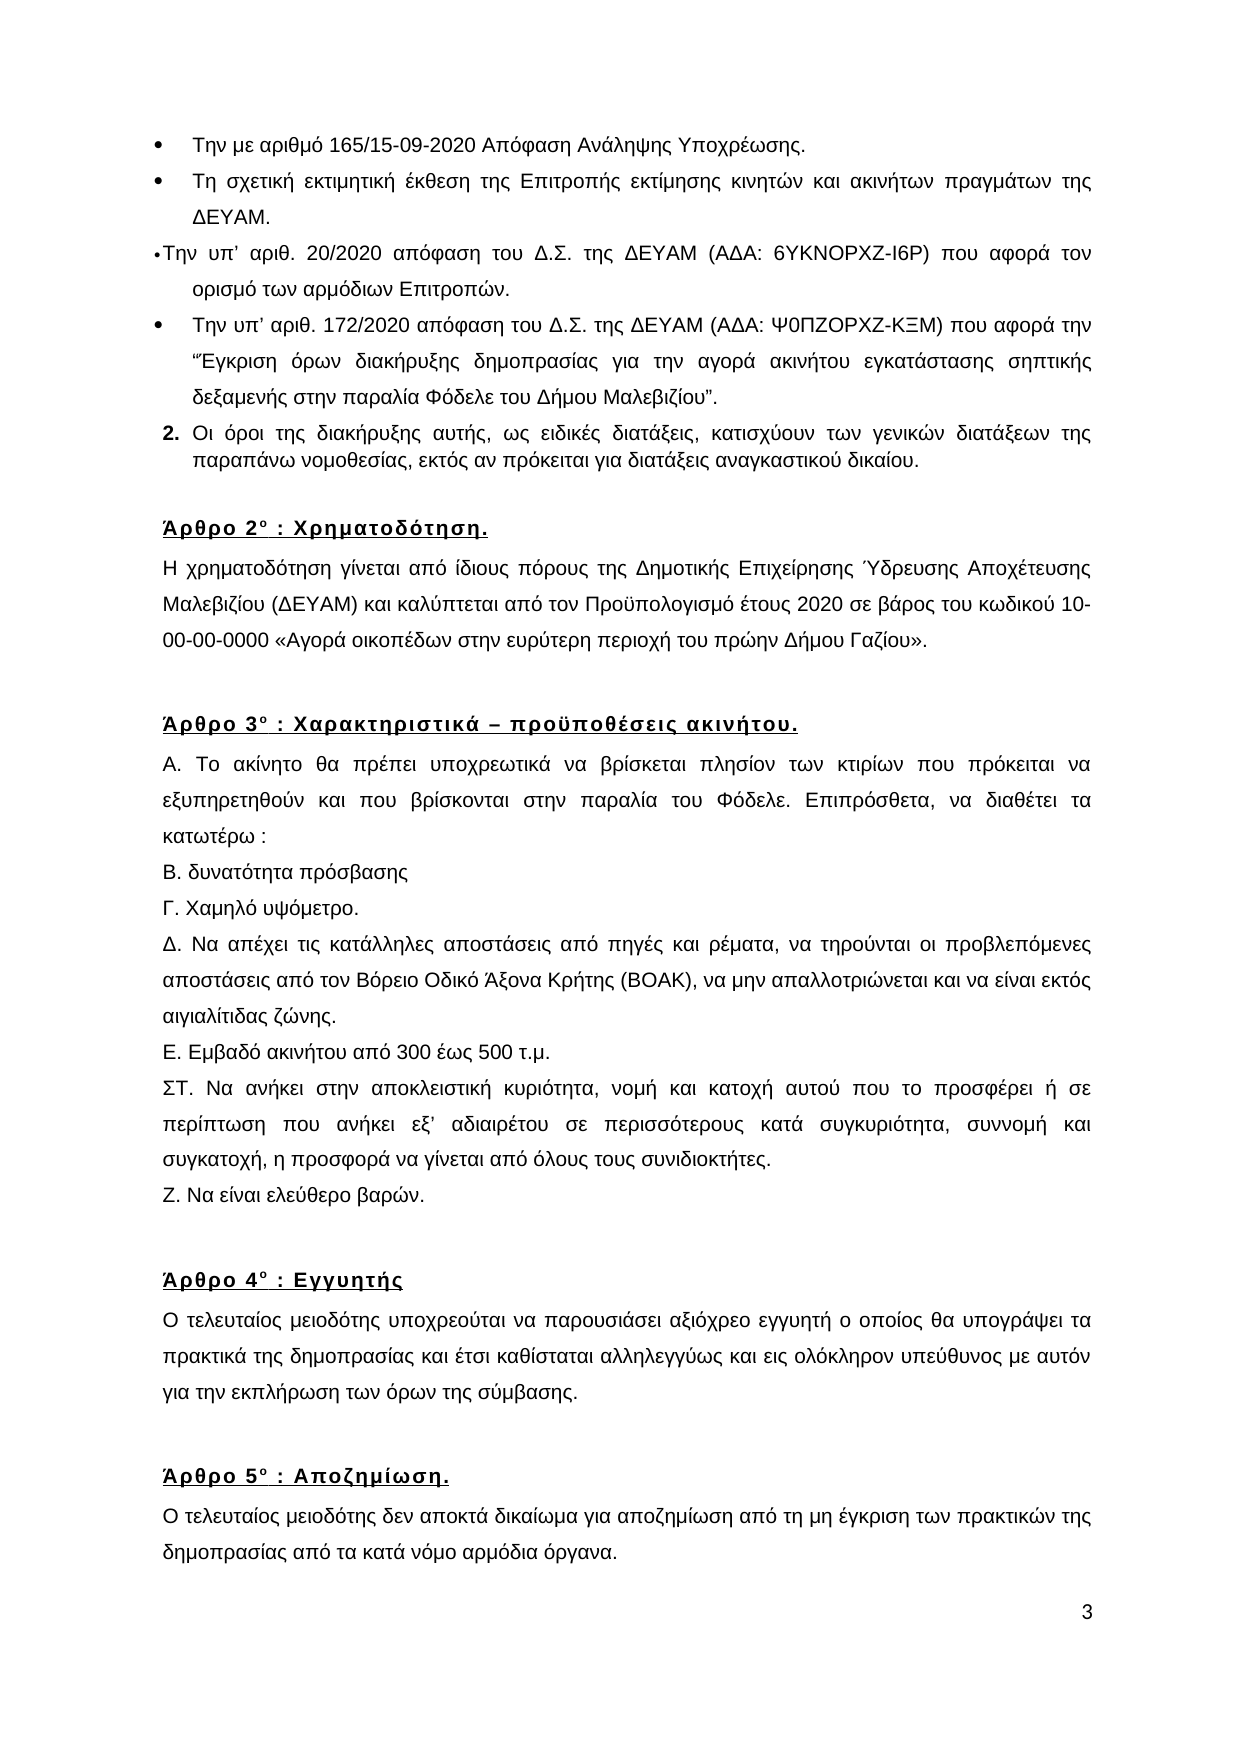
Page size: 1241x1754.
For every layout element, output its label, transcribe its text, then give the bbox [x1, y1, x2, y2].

list Την υπ’ αριθ. 20/2020 απόφαση του Δ.Σ. της ΔΕΥΑΜ (ΑΔΑ: 6ΥΚΝΟΡΧΖ-Ι6Ρ) που αφορά τον ορισμό των αρμόδιων Επιτροπών. [154, 241, 1093, 301]
list Οι όροι της διακήρυξης αυτής, ως ειδικές διατάξεις, κατισχύουν των γενικών διατάξεων της παραπάνω νομοθεσίας, εκτός αν πρόκειται για διατάξεις αναγκαστικού δικαίου. [162, 421, 1093, 472]
text Η χρηματοδότηση γίνεται από ίδιους πόρους της Δημοτικής Επιχείρησης Ύδρευσης Αποχέτευσης Μαλεβιζίου (ΔΕΥΑΜ) και καλύπτεται από τον Προϋπολογισμό έτους 2020 σε βάρος του κωδικού 10-00-00-0000 «Αγορά οικοπέδων στην ευρύτερη περιοχή του πρώην Δήμου Γαζίου». [162, 556, 1093, 652]
text Ο τελευταίος μειοδότης υποχρεούται να παρουσιάσει αξιόχρεο εγγυητή ο οποίος θα υπογράψει τα πρακτικά της δημοπρασίας και έτσι καθίσταται αλληλεγγύως και εις ολόκληρον υπεύθυνος με αυτόν για την εκπλήρωση των όρων της σύμβασης. [162, 1308, 1093, 1403]
text Ε. Εμβαδό ακινήτου από 300 έως 500 τ.μ. [162, 1039, 1093, 1063]
text Ζ. Να είναι ελεύθερο βαρών. [162, 1183, 1093, 1207]
list Την με αριθμό 165/15-09-2020 Απόφαση Ανάληψης Υποχρέωσης. [154, 133, 1093, 157]
text Α. Το ακίνητο θα πρέπει υποχρεωτικά να βρίσκεται πλησίον των κτιρίων που πρόκειται να εξυπηρετηθούν και που βρίσκονται στην παραλία του Φόδελε. Επιπρόσθετα, να διαθέτει τα κατωτέρω : [162, 752, 1093, 848]
list Τη σχετική εκτιμητική έκθεση της Επιτροπής εκτίμησης κινητών και ακινήτων πραγμάτων της ΔΕΥΑΜ. [154, 169, 1093, 229]
text Β. δυνατότητα πρόσβασης [162, 860, 1093, 884]
text Άρθρο 3ο : Χαρακτηριστικά – προϋποθέσεις ακινήτου. [162, 712, 1093, 736]
text ΣΤ. Να ανήκει στην αποκλειστική κυριότητα, νομή και κατοχή αυτού που το προσφέρει ή σε περίπτωση που ανήκει εξ’ αδιαιρέτου σε περισσότερους κατά συγκυριότητα, συννομή και συγκατοχή, η προσφορά να γίνεται από όλους τους συνιδιοκτήτες. [162, 1075, 1093, 1171]
text Άρθρο 2ο : Χρηματοδότηση. [162, 516, 1093, 540]
list Την υπ’ αριθ. 172/2020 απόφαση του Δ.Σ. της ΔΕΥΑΜ (ΑΔΑ: Ψ0ΠΖΟΡΧΖ-ΚΞΜ) που αφορά την “Έγκριση όρων διακήρυξης δημοπρασίας για την αγορά ακινήτου εγκατάστασης σηπτικής δεξαμενής στην παραλία Φόδελε του Δήμου Μαλεβιζίου”. [154, 313, 1093, 409]
text Γ. Χαμηλό υψόμετρο. [162, 896, 1093, 920]
text Άρθρο 4ο : Εγγυητής [162, 1268, 1093, 1292]
text Ο τελευταίος μειοδότης δεν αποκτά δικαίωμα για αποζημίωση από τη μη έγκριση των πρακτικών της δημοπρασίας από τα κατά νόμο αρμόδια όργανα. [162, 1504, 1093, 1564]
text Άρθρο 5ο : Αποζημίωση. [162, 1464, 1093, 1488]
text Δ. Να απέχει τις κατάλληλες αποστάσεις από πηγές και ρέματα, να τηρούνται οι προβλεπόμενες αποστάσεις από τον Βόρειο Οδικό Άξονα Κρήτης (ΒΟΑΚ), να μην απαλλοτριώνεται και να είναι εκτός αιγιαλίτιδας ζώνης. [162, 932, 1093, 1027]
